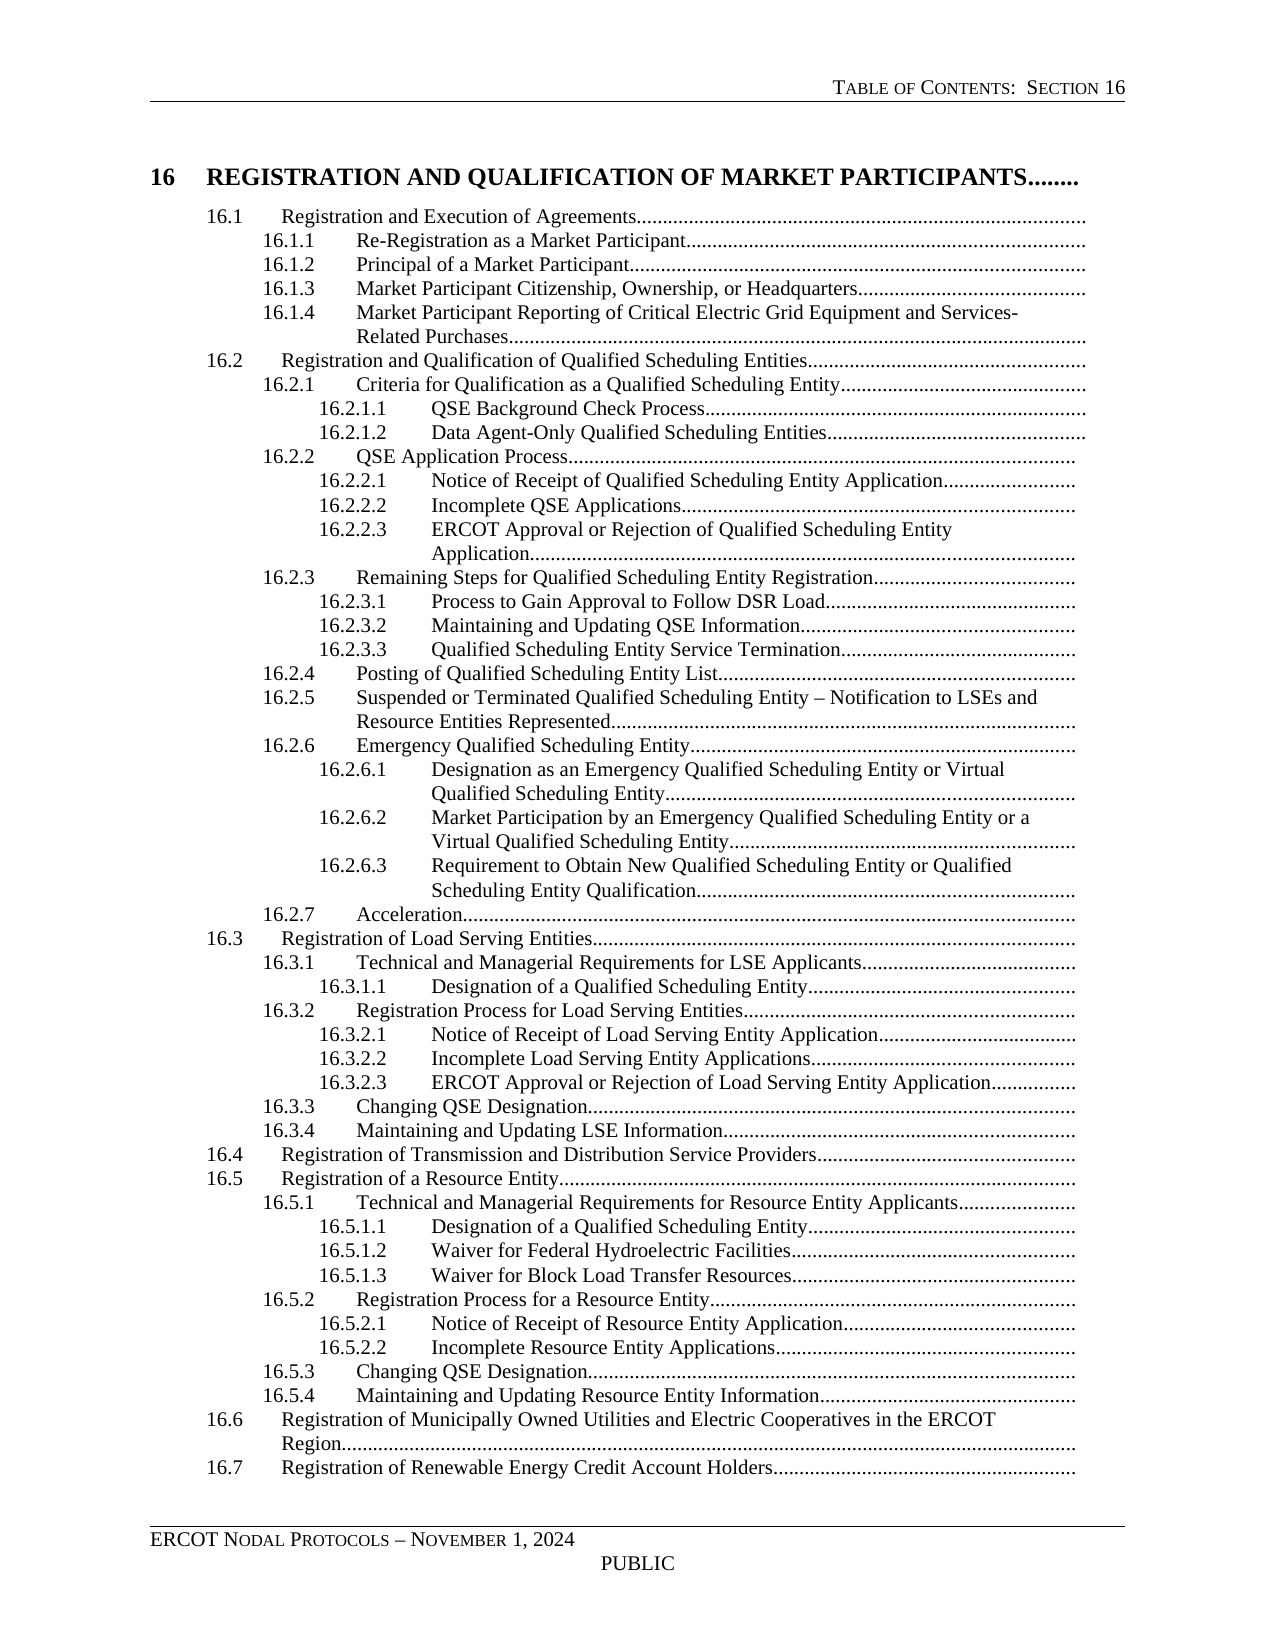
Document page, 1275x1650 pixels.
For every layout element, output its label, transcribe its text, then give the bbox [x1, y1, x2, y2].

text 16.5.4 Maintaining and Updating Resource Entity Information 16-29 [262, 1383, 1050, 1407]
text 16.4 Registration of Transmission and Distribution Service Providers 16-21 [206, 1142, 1050, 1166]
text 16.5.2.2 Incomplete Resource Entity Applications 16-27 [319, 1335, 1050, 1359]
text 16.5.2.1 Notice of Receipt of Resource Entity Application 16-27 [319, 1311, 1050, 1335]
text 16.3.2 Registration Process for Load Serving Entities 16-19 [262, 998, 1050, 1022]
text 16.2.1.1 QSE Background Check Process 16-8 [319, 396, 1050, 420]
text 16.5 Registration of a Resource Entity 16-21 [206, 1166, 1050, 1190]
text 16.2.6.1 Designation as an Emergency Qualified Scheduling Entity or Virtual Qualified Scheduling Entity 16-15 [319, 757, 1050, 805]
text 16.3.4 Maintaining and Updating LSE Information 16-20 [262, 1118, 1050, 1142]
text 16.5.3 Changing QSE Designation 16-28 [262, 1359, 1050, 1383]
text 16.6 Registration of Municipally Owned Utilities and Electric Cooperatives in the ERCOT Region 16-30 [206, 1407, 1050, 1455]
text 16.2.1.2 Data Agent-Only Qualified Scheduling Entities 16-9 [319, 420, 1050, 444]
text 16.7 Registration of Renewable Energy Credit Account Holders 16-30 [206, 1455, 1050, 1479]
text 16.3.3 Changing QSE Designation 16-20 [262, 1094, 1050, 1118]
text 16.2.2.1 Notice of Receipt of Qualified Scheduling Entity Application 16-10 [319, 468, 1050, 492]
text 16.2.7 Acceleration 16-17 [262, 902, 1050, 926]
text 16.5.1.2 Waiver for Federal Hydroelectric Facilities 16-25 [319, 1238, 1050, 1262]
text 16.2.3.1 Process to Gain Approval to Follow DSR Load 16-13 [319, 589, 1050, 613]
text 16.3.2.3 ERCOT Approval or Rejection of Load Serving Entity Application 16-19 [319, 1070, 1050, 1094]
text 16.1.4 Market Participant Reporting of Critical Electric Grid Equipment and Services-Related Purchases 16-3 [262, 300, 1050, 348]
text 16.1.3 Market Participant Citizenship, Ownership, or Headquarters 16-2 [262, 276, 1050, 300]
text 16.2.6 Emergency Qualified Scheduling Entity 16-15 [262, 733, 1050, 757]
text 16.2.6.3 Requirement to Obtain New Qualified Scheduling Entity or Qualified Scheduling Entity Qualification 16-16 [319, 853, 1050, 902]
text 16.2.3 Remaining Steps for Qualified Scheduling Entity Registration 16-12 [262, 565, 1050, 589]
text 16.3.2.2 Incomplete Load Serving Entity Applications 16-19 [319, 1046, 1050, 1070]
text 16.3 Registration of Load Serving Entities 16-17 [206, 926, 1050, 950]
text 16.2.2.2 Incomplete QSE Applications 16-11 [319, 492, 1050, 517]
text 16.1.2 Principal of a Market Participant 16-2 [262, 252, 1050, 276]
text 16.3.1.1 Designation of a Qualified Scheduling Entity 16-18 [319, 974, 1050, 998]
text 16.2.4 Posting of Qualified Scheduling Entity List 16-14 [262, 661, 1050, 685]
text 16 REGISTRATION AND QUALIFICATION OF MARKET PARTICIPANTS 16-1 [150, 162, 1050, 191]
text 16.2.3.2 Maintaining and Updating QSE Information 16-13 [319, 613, 1050, 637]
text 16.2.6.2 Market Participation by an Emergency Qualified Scheduling Entity or a Virtual Qualified Scheduling Entity 16-16 [319, 805, 1050, 853]
text 16.1.1 Re-Registration as a Market Participant 16-1 [262, 228, 1050, 252]
text 16.2.1 Criteria for Qualification as a Qualified Scheduling Entity 16-5 [262, 372, 1050, 396]
text 16.5.1 Technical and Managerial Requirements for Resource Entity Applicants 16-24 [262, 1190, 1050, 1214]
text 16.5.1.1 Designation of a Qualified Scheduling Entity 16-24 [319, 1214, 1050, 1238]
text 16.2.5 Suspended or Terminated Qualified Scheduling Entity – Notification to LSEs and Resource Entities Represented 16-14 [262, 685, 1050, 733]
text 16.3.2.1 Notice of Receipt of Load Serving Entity Application 16-19 [319, 1022, 1050, 1046]
text 16.1 Registration and Execution of Agreements 16-1 [206, 204, 1050, 228]
text 16.5.2 Registration Process for a Resource Entity 16-26 [262, 1287, 1050, 1311]
text 16.2.2.3 ERCOT Approval or Rejection of Qualified Scheduling Entity Application 16-11 [319, 517, 1050, 565]
text 16.3.1 Technical and Managerial Requirements for LSE Applicants 16-18 [262, 950, 1050, 974]
text 16.2 Registration and Qualification of Qualified Scheduling Entities 16-5 [206, 348, 1050, 372]
text 16.2.3.3 Qualified Scheduling Entity Service Termination 16-13 [319, 637, 1050, 661]
text 16.5.1.3 Waiver for Block Load Transfer Resources 16-26 [319, 1262, 1050, 1287]
text 16.2.2 QSE Application Process 16-10 [262, 444, 1050, 468]
